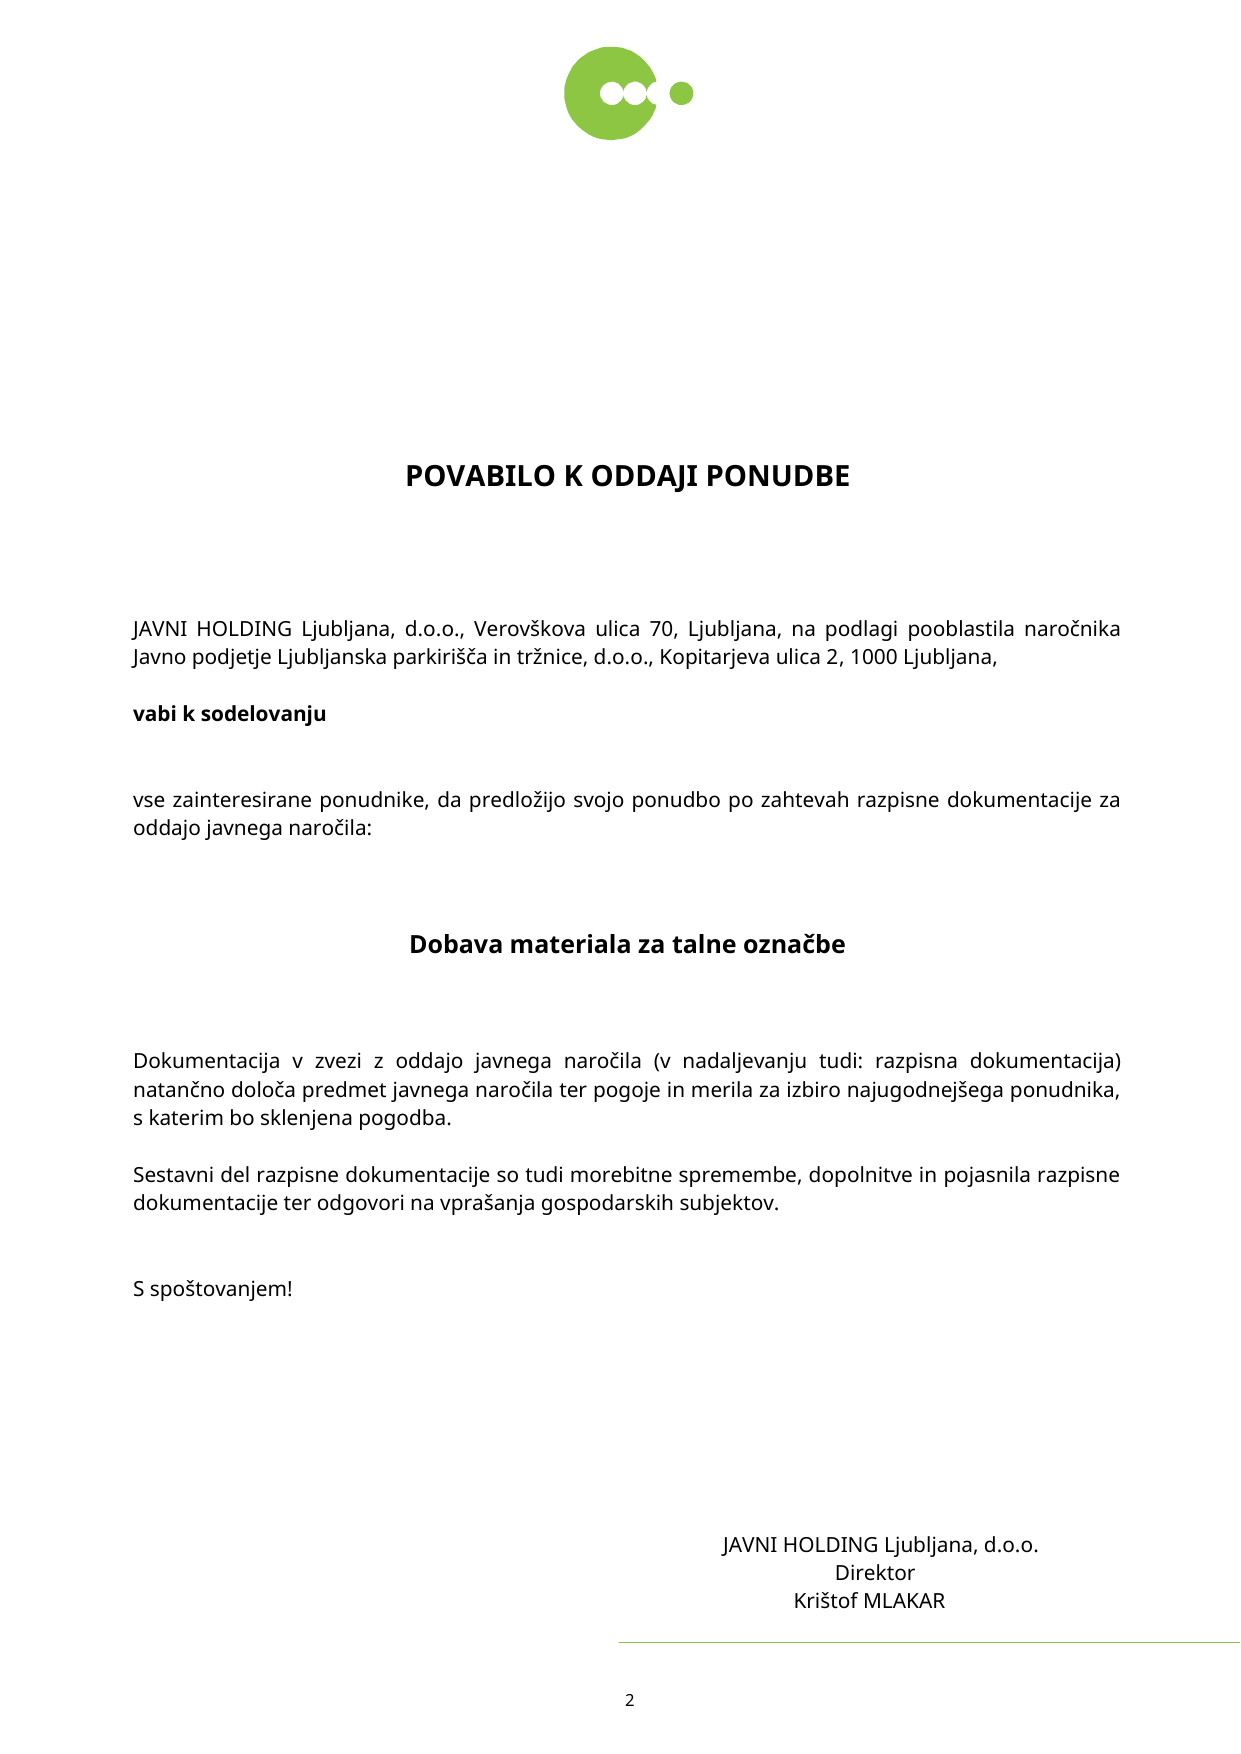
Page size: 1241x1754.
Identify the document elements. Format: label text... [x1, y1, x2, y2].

text JAVNI HOLDING Ljubljana, d.o.o., Verovškova ulica 70, Ljubljana, na podlagi pooblastila naročnika Javno podjetje Ljubljanska parkirišča in tržnice, d.o.o., Kopitarjeva ulica 2, 1000 Ljubljana, [133, 614, 1122, 671]
text Krištof MLAKAR [649, 1587, 1122, 1615]
text JAVNI HOLDING Ljubljana, d.o.o. [649, 1530, 1122, 1558]
text Sestavni del razpisne dokumentacije so tudi morebitne spremembe, dopolnitve in pojasnila razpisne dokumentacije ter odgovori na vprašanja gospodarskih subjektov. [133, 1160, 1122, 1217]
text S spoštovanjem! [133, 1274, 1122, 1302]
text Direktor [797, 1558, 1122, 1587]
text Dobava materiala za talne označbe [133, 927, 1122, 961]
text vabi k sodelovanju [133, 699, 1122, 728]
text Dokumentacija v zvezi z oddajo javnega naročila (v nadaljevanju tudi: razpisna dokumentacija) natančno določa predmet javnega naročila ter pogoje in merila za izbiro najugodnejšega ponudnika, s katerim bo sklenjena pogodba. [133, 1046, 1122, 1132]
text POVABILO K ODDAJI PONUDBE [133, 455, 1122, 495]
text vse zainteresirane ponudnike, da predložijo svojo ponudbo po zahtevah razpisne dokumentacije za oddajo javnega naročila: [133, 785, 1122, 842]
